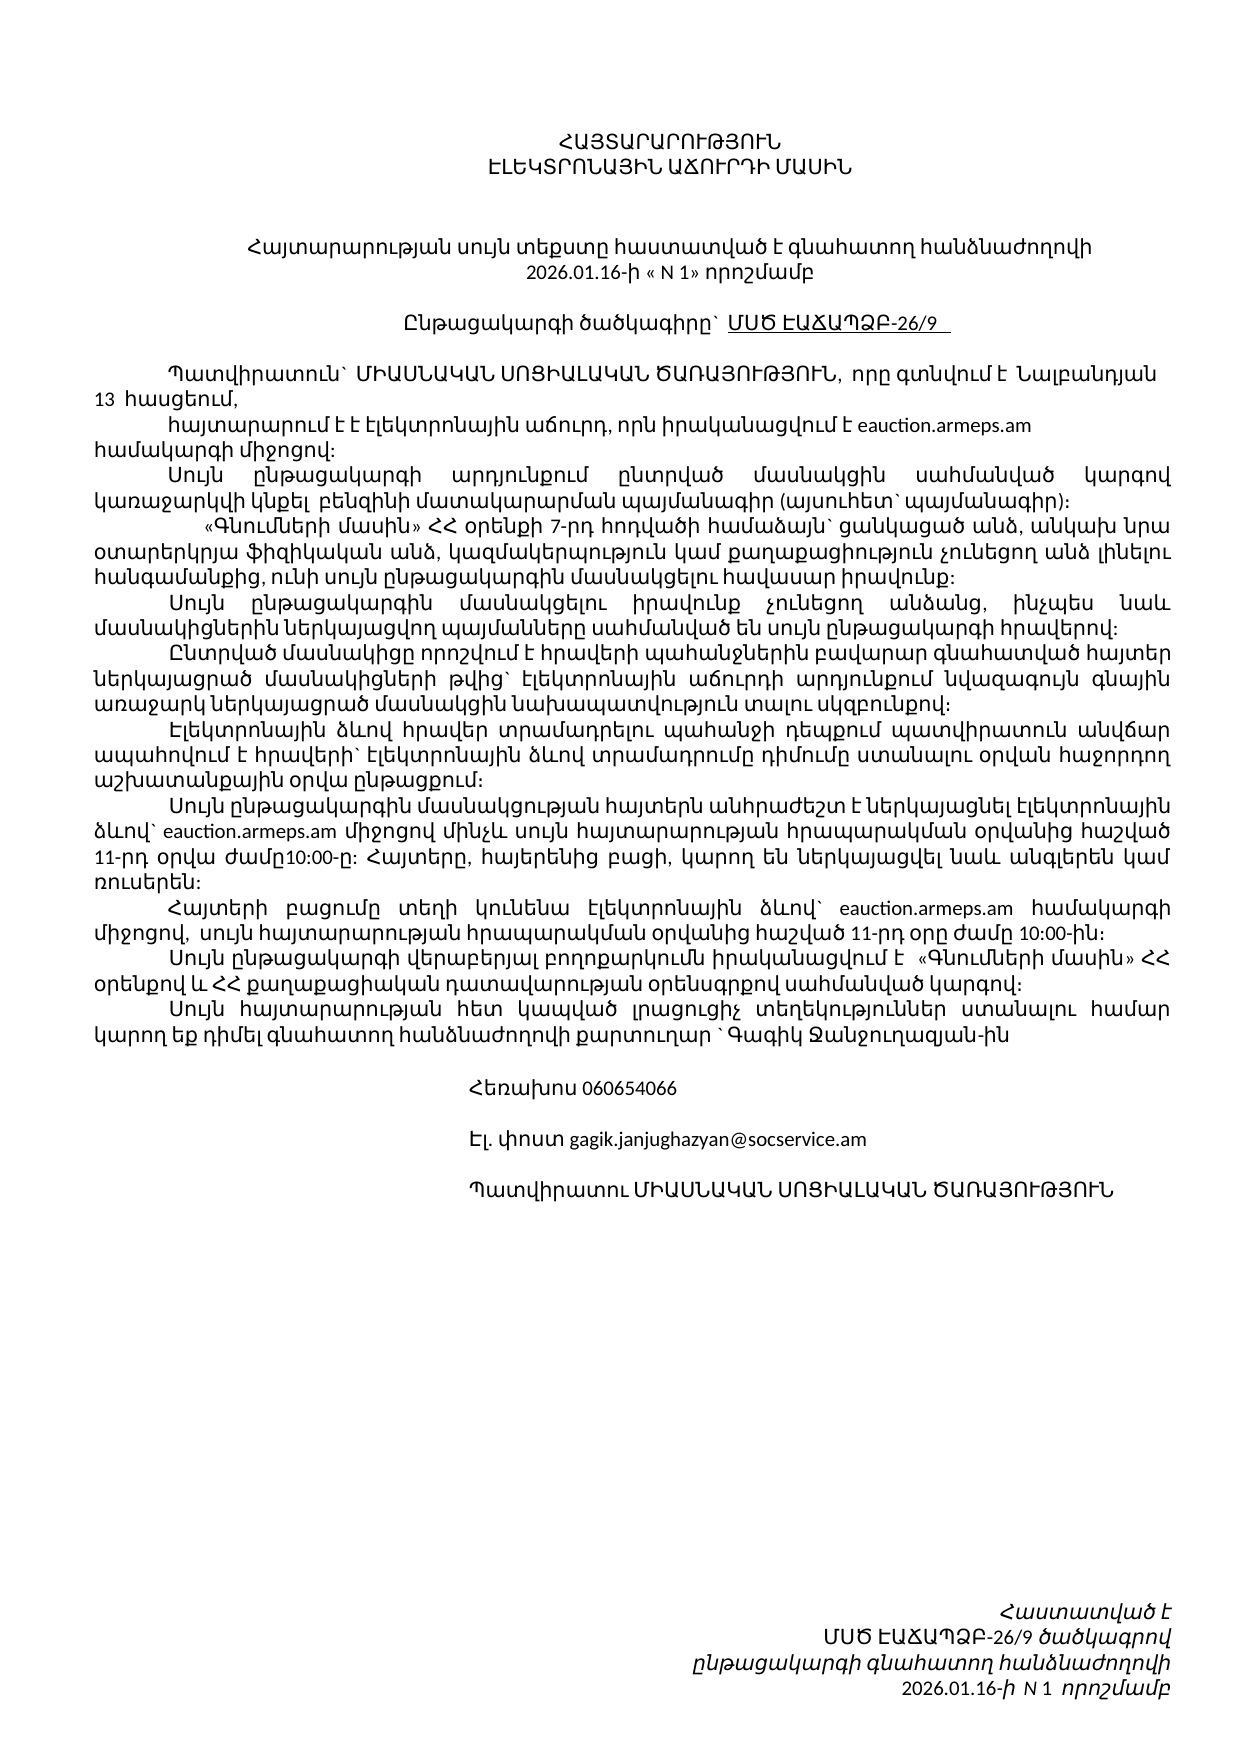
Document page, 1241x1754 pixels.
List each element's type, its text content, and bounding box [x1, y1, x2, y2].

text Սույն ընթացակարգին մասնակցության հայտերն անհրաժեշտ է ներկայացնել էլեկտրոնային ձևով` eauction.armeps.am միջոցով մինչև սույն հայտարարության հրապարակման օրվանից հաշված 11-րդ օրվա ժամը10:00-ը: Հայտերը, հայերենից բացի, կարող են ներկայացվել նաև անգլերեն կամ ռուսերեն: [94, 793, 1171, 895]
text Հայտարարության սույն տեքստը հաստատված է գնահատող հանձնաժողովի [94, 234, 1171, 259]
text 2026.01.16 -ի N 1 որոշմամբ [94, 1675, 1171, 1701]
text Հայտերի բացումը տեղի կունենա էլեկտրոնային ձևով` eauction.armeps.am համակարգի միջոցով, սույն հայտարարության հրապարակման օրվանից հաշված 11-րդ օրը ժամը 10:00-ին։ [94, 895, 1171, 946]
text 2026.01.16 -ի « N 1» որոշմամբ [94, 259, 1171, 285]
text ՀԱՅՏԱՐԱՐՈՒԹՅՈՒՆ [94, 129, 1171, 154]
text հայտարարում է է էլեկտրոնային աճուրդ, որն իրականացվում է eauction.armeps.am համակարգի միջոցով: [94, 412, 1171, 463]
text Էլեկտրոնային ձևով հրավեր տրամադրելու պահանջի դեպքում պատվիրատուն անվճար ապահովում է հրավերի` էլեկտրոնային ձևով տրամադրումը դիմումը ստանալու օրվան հաջորդող աշխատանքային օրվա ընթացքում։ [94, 717, 1171, 793]
text Պատվիրատուն` ՄԻԱՍՆԱԿԱՆ ՍՈՑԻԱԼԱԿԱՆ ԾԱՌԱՅՈՒԹՅՈՒՆ, որը գտնվում է Նալբանդյան 13 հասցեում, [94, 361, 1171, 412]
text Ընթացակարգի ծածկագիրը` ՄՍԾ ԷԱՃԱՊՁԲ-26/9 [94, 310, 1171, 336]
text ՄՍԾ ԷԱՃԱՊՁԲ-26/9 ծածկագրով [94, 1624, 1171, 1650]
text Սույն ընթացակարգի վերաբերյալ բողոքարկումն իրականացվում է «Գնումների մասին» ՀՀ օրենքով և ՀՀ քաղաքացիական դատավարության օրենսգրքով սահմանված կարգով։ [94, 946, 1171, 996]
text Սույն հայտարարության հետ կապված լրացուցիչ տեղեկություններ ստանալու համար կարող եք դիմել գնահատող հանձնաժողովի քարտուղար ` Գագիկ Ջանջուղազյան-ին [94, 996, 1171, 1047]
text Ընտրված մասնակիցը որոշվում է հրավերի պահանջներին բավարար գնահատված հայտեր ներկայացրած մասնակիցների թվից` էլեկտրոնային աճուրդի արդյունքում նվազագույն գնային առաջարկ ներկայացրած մասնակցին նախապատվություն տալու սկզբունքով։ [94, 641, 1171, 717]
text Սույն ընթացակարգին մասնակցելու իրավունք չունեցող անձանց, ինչպես նաև մասնակիցներին ներկայացվող պայմանները սահմանված են սույն ընթացակարգի հրավերով: [94, 590, 1171, 641]
text Սույն ընթացակարգի արդյունքում ընտրված մասնակցին սահմանված կարգով կառաջարկվի կնքել բենզինի մատակարարման պայմանագիր (այսուհետ` պայմանագիր)։ [94, 463, 1171, 513]
text Հեռախոս 060654066 [94, 1076, 1171, 1101]
text «Գնումների մասին» ՀՀ օրենքի 7-րդ հոդվածի համաձայն` ցանկացած անձ, անկախ նրա օտարերկրյա ֆիզիկական անձ, կազմակերպություն կամ քաղաքացիություն չունեցող անձ լինելու հանգամանքից, ունի սույն ընթացակարգին մասնակցելու հավասար իրավունք: [94, 513, 1171, 590]
text Հաստատված է [94, 1599, 1171, 1624]
text ԷԼԵԿՏՐՈՆԱՅԻՆ ԱՃՈՒՐԴԻ ՄԱՍԻՆ [94, 154, 1171, 180]
text ընթացակարգի գնահատող հանձնաժողովի [94, 1650, 1171, 1675]
text Պատվիրատու ՄԻԱՍՆԱԿԱՆ ՍՈՑԻԱԼԱԿԱՆ ԾԱՌԱՅՈՒԹՅՈՒՆ [94, 1177, 1171, 1203]
text Էլ. փոստ gagik.janjughazyan@socservice.am [94, 1126, 1171, 1152]
